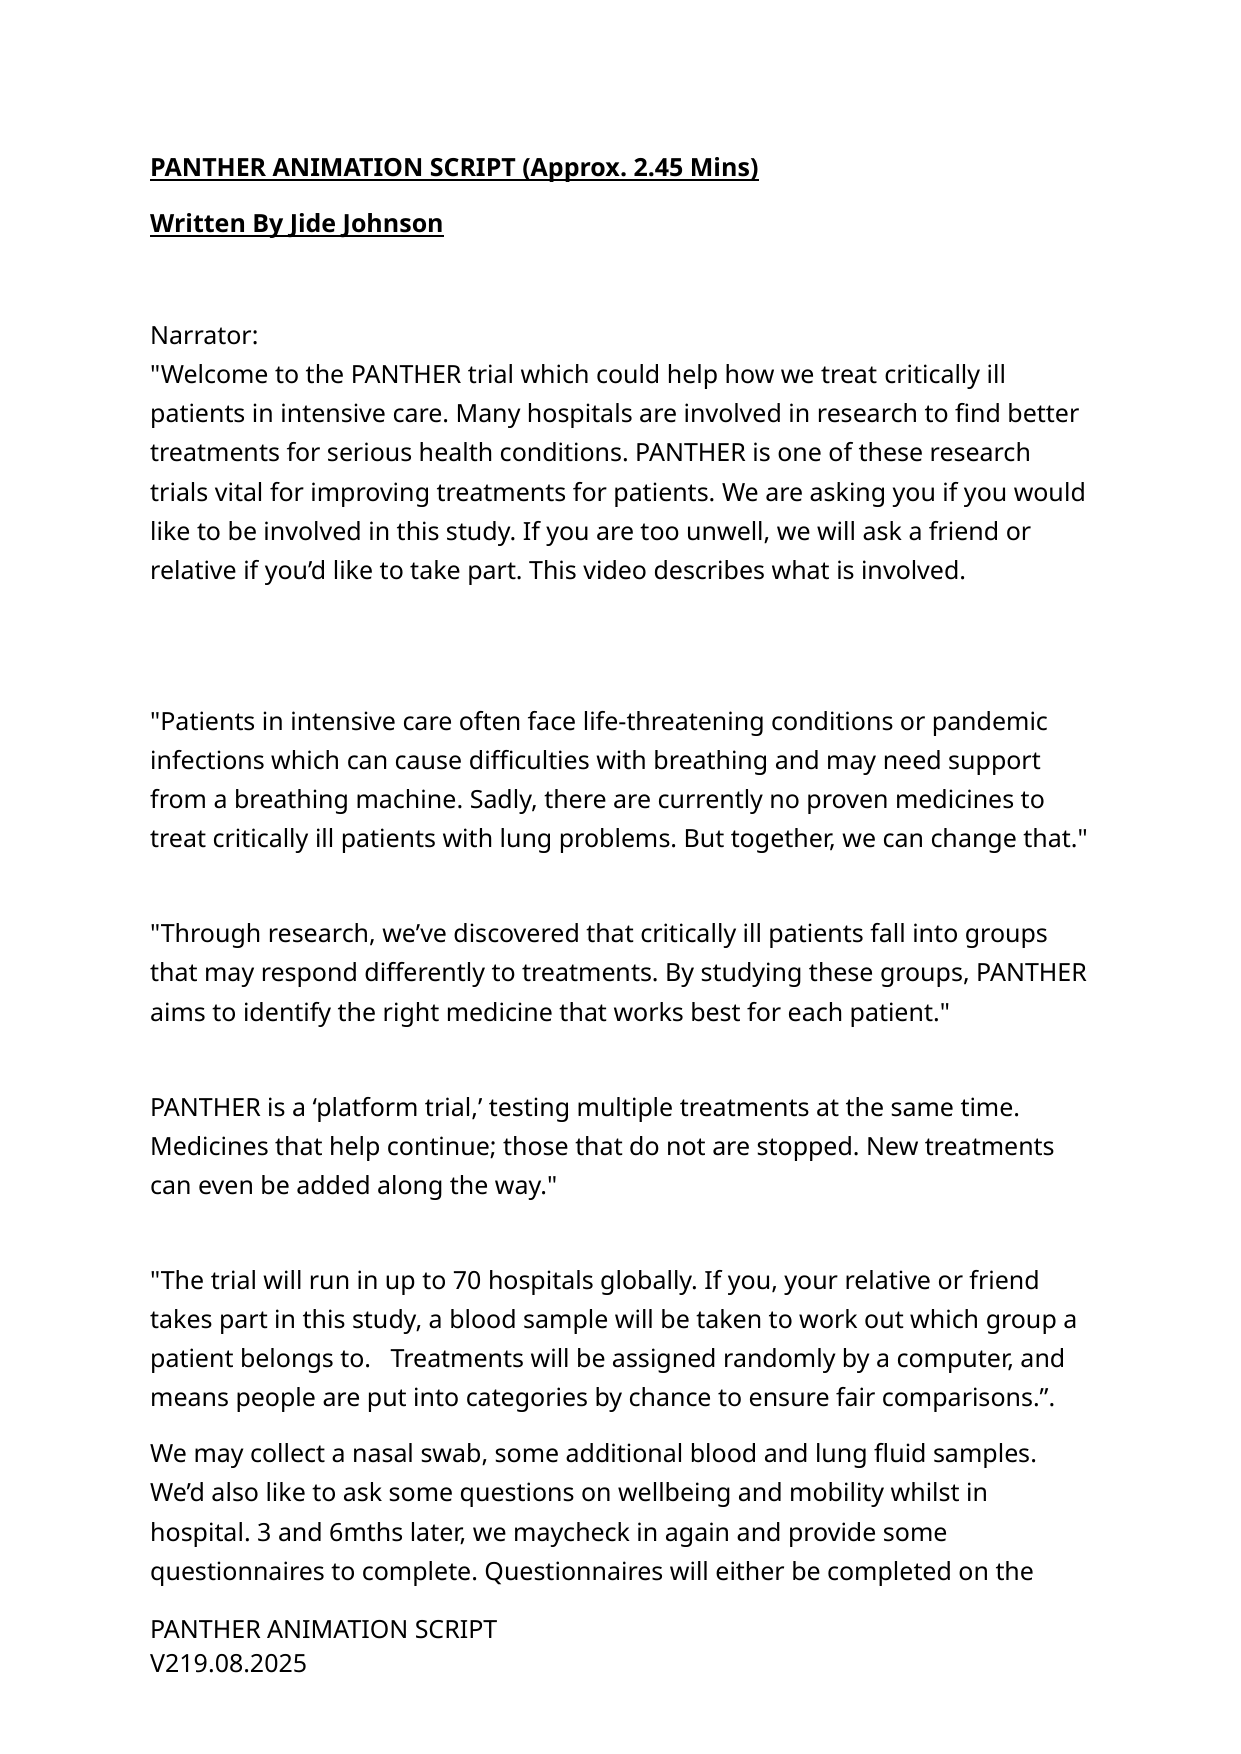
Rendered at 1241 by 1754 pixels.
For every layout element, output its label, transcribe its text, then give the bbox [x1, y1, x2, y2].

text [150, 1436, 1090, 1587]
text PANTHER ANIMATION SCRIPT (Approx. 2.45 Mins) [150, 150, 1090, 184]
text "The trial will run in up to 70 hospitals globally. If you, your relative or friend takes part in this study, a blood sample will be taken to work out which group a patient belongs to. Treatments will be assigned randomly by a computer, and means people are put into categories by chance to ensure fair comparisons.”. [150, 1223, 1090, 1414]
text PANTHER is a ‘platform trial,’ testing multiple treatments at the same time. Medicines that help continue; those that do not are stopped. New treatments can even be added along the way." [150, 1050, 1090, 1202]
text "Patients in intensive care often face life-threatening conditions or pandemic infections which can cause difficulties with breathing and may need support from a breathing machine. Sadly, there are currently no proven medicines to treat critically ill patients with lung problems. But together, we can change that." [150, 664, 1090, 855]
text "Through research, we’ve discovered that critically ill patients fall into groups that may respond differently to treatments. By studying these groups, PANTHER aims to identify the right medicine that works best for each patient." [150, 877, 1090, 1028]
text Written By Jide Johnson [150, 206, 1090, 240]
text Narrator: "Welcome to the PANTHER trial which could help how we treat critically ill patients in intensive care. Many hospitals are involved in research to find better treatments for serious health conditions. PANTHER is one of these research trials vital for improving treatments for patients. We are asking you if you would like to be involved in this study. If you are too unwell, we will ask a friend or relative if you’d like to take part. This video describes what is involved. [150, 317, 1090, 587]
